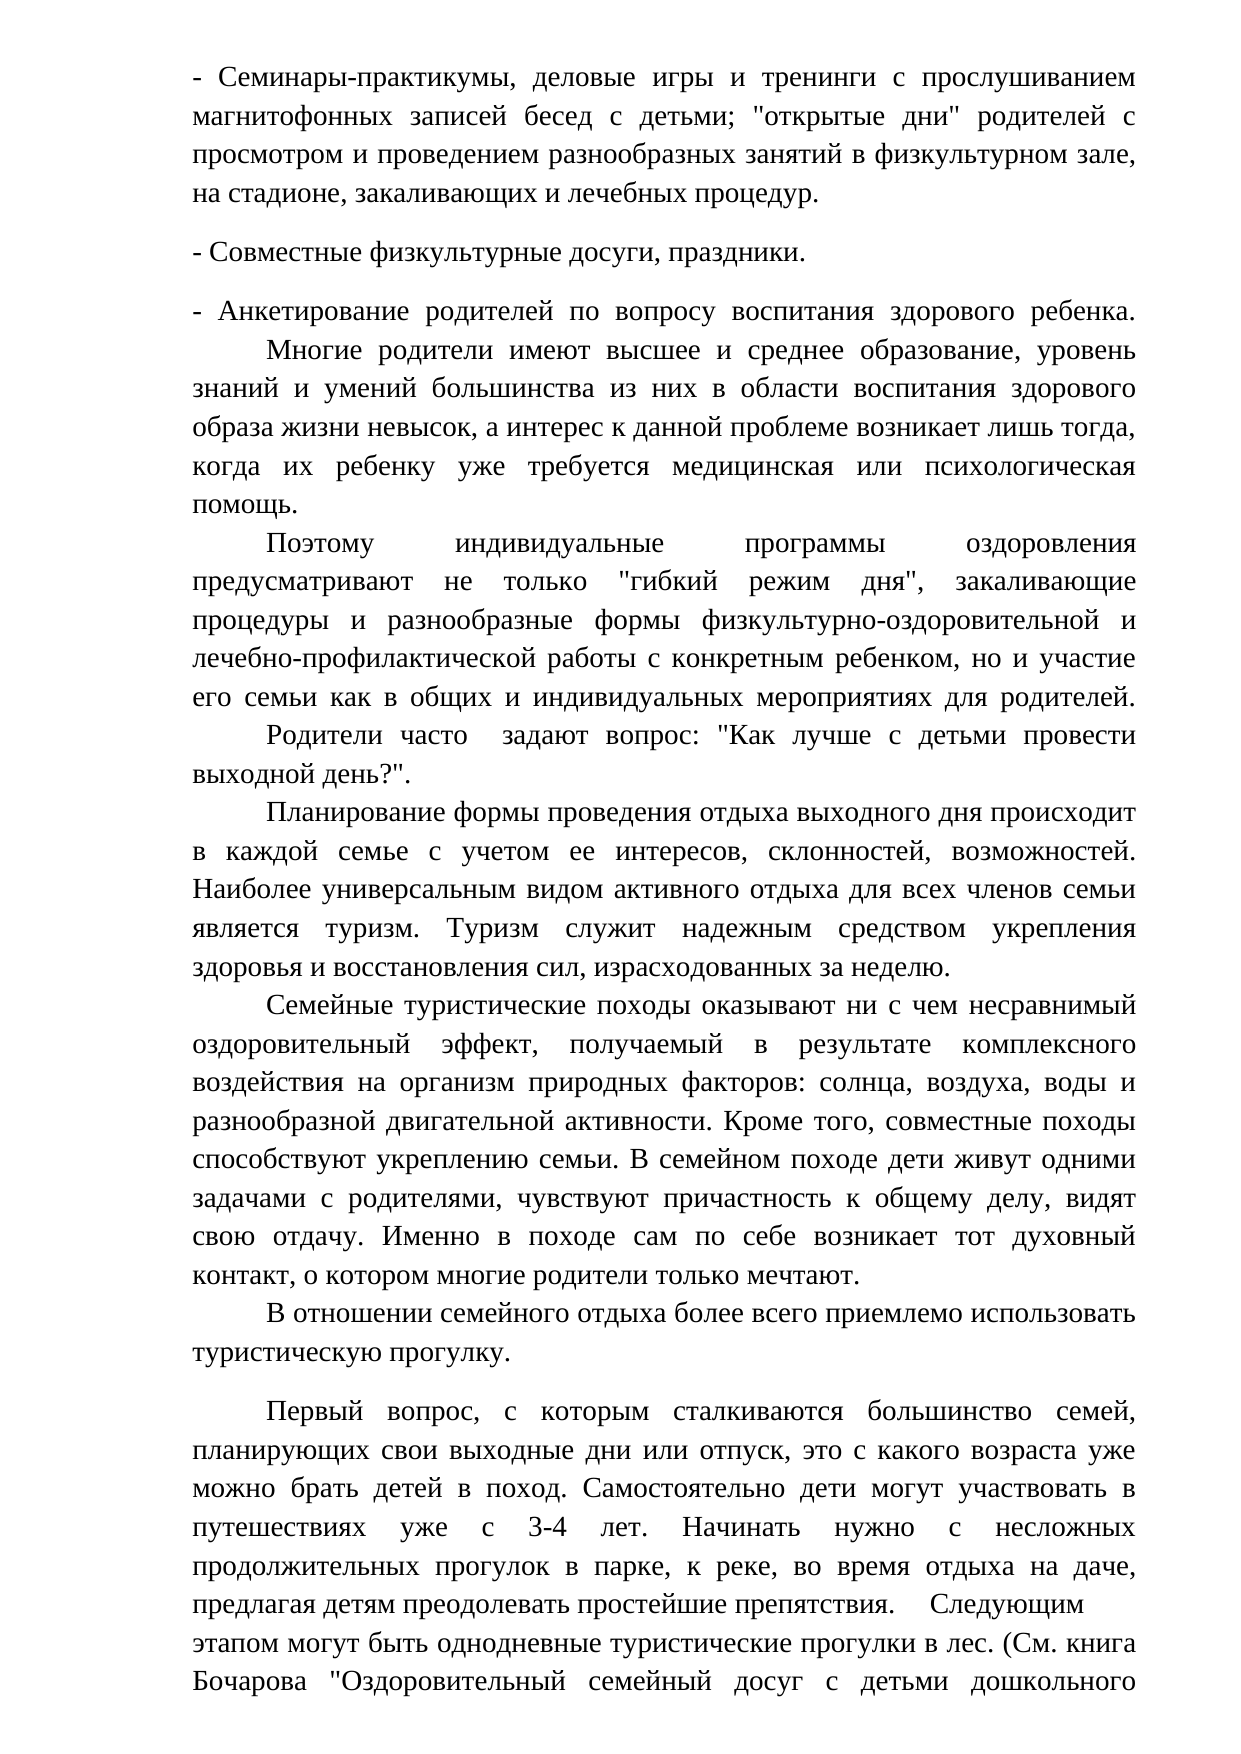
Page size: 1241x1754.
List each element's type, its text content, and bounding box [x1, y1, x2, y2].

text - Совместные физкультурные досуги, праздники. [192, 234, 1137, 268]
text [192, 1393, 1137, 1697]
text - Семинары-практикумы, деловые игры и тренинги с прослушиванием магнитофонных записей бесед с детьми; "открытые дни" родителей с просмотром и проведением разнообразных занятий в физкультурном зале, на стадионе, закаливающих и лечебных процедур. [192, 59, 1137, 208]
text - Анкетирование родителей по вопросу воспитания здорового ребенка. Многие родители имеют высшее и среднее образование, уровень знаний и умений большинства из них в области воспитания здорового образа жизни невысок, а интерес к данной проблеме возникает лишь тогда, когда их ребенку уже требуется медицинская или психологическая помощь. Поэтому индивидуальные программы оздоровления предусматривают не только "гибкий режим дня", закаливающие процедуры и разнообразные формы физкультурно-оздоровительной и лечебно-профилактической работы с конкретным ребенком, но и участие его семьи как в общих и индивидуальных мероприятиях для родителей. Родители часто задают вопрос: "Как лучше с детьми провести выходной день?". Планирование формы проведения отдыха выходного дня происходит в каждой семье с учетом ее интересов, склонностей, возможностей. Наиболее универсальным видом активного отдыха для всех членов семьи является туризм. Туризм служит надежным средством укрепления здоровья и восстановления сил, израсходованных за неделю. Семейные туристические походы оказывают ни с чем несравнимый оздоровительный эффект, получаемый в результате комплексного воздействия на организм природных факторов: солнца, воздуха, воды и разнообразной двигательной активности. Кроме того, совместные походы способствуют укреплению семьи. В семейном походе дети живут одними задачами с родителями, чувствуют причастность к общему делу, видят свою отдачу. Именно в походе сам по себе возникает тот духовный контакт, о котором многие родители только мечтают. В отношении семейного отдыха более всего приемлемо использовать туристическую прогулку. [192, 293, 1137, 1368]
